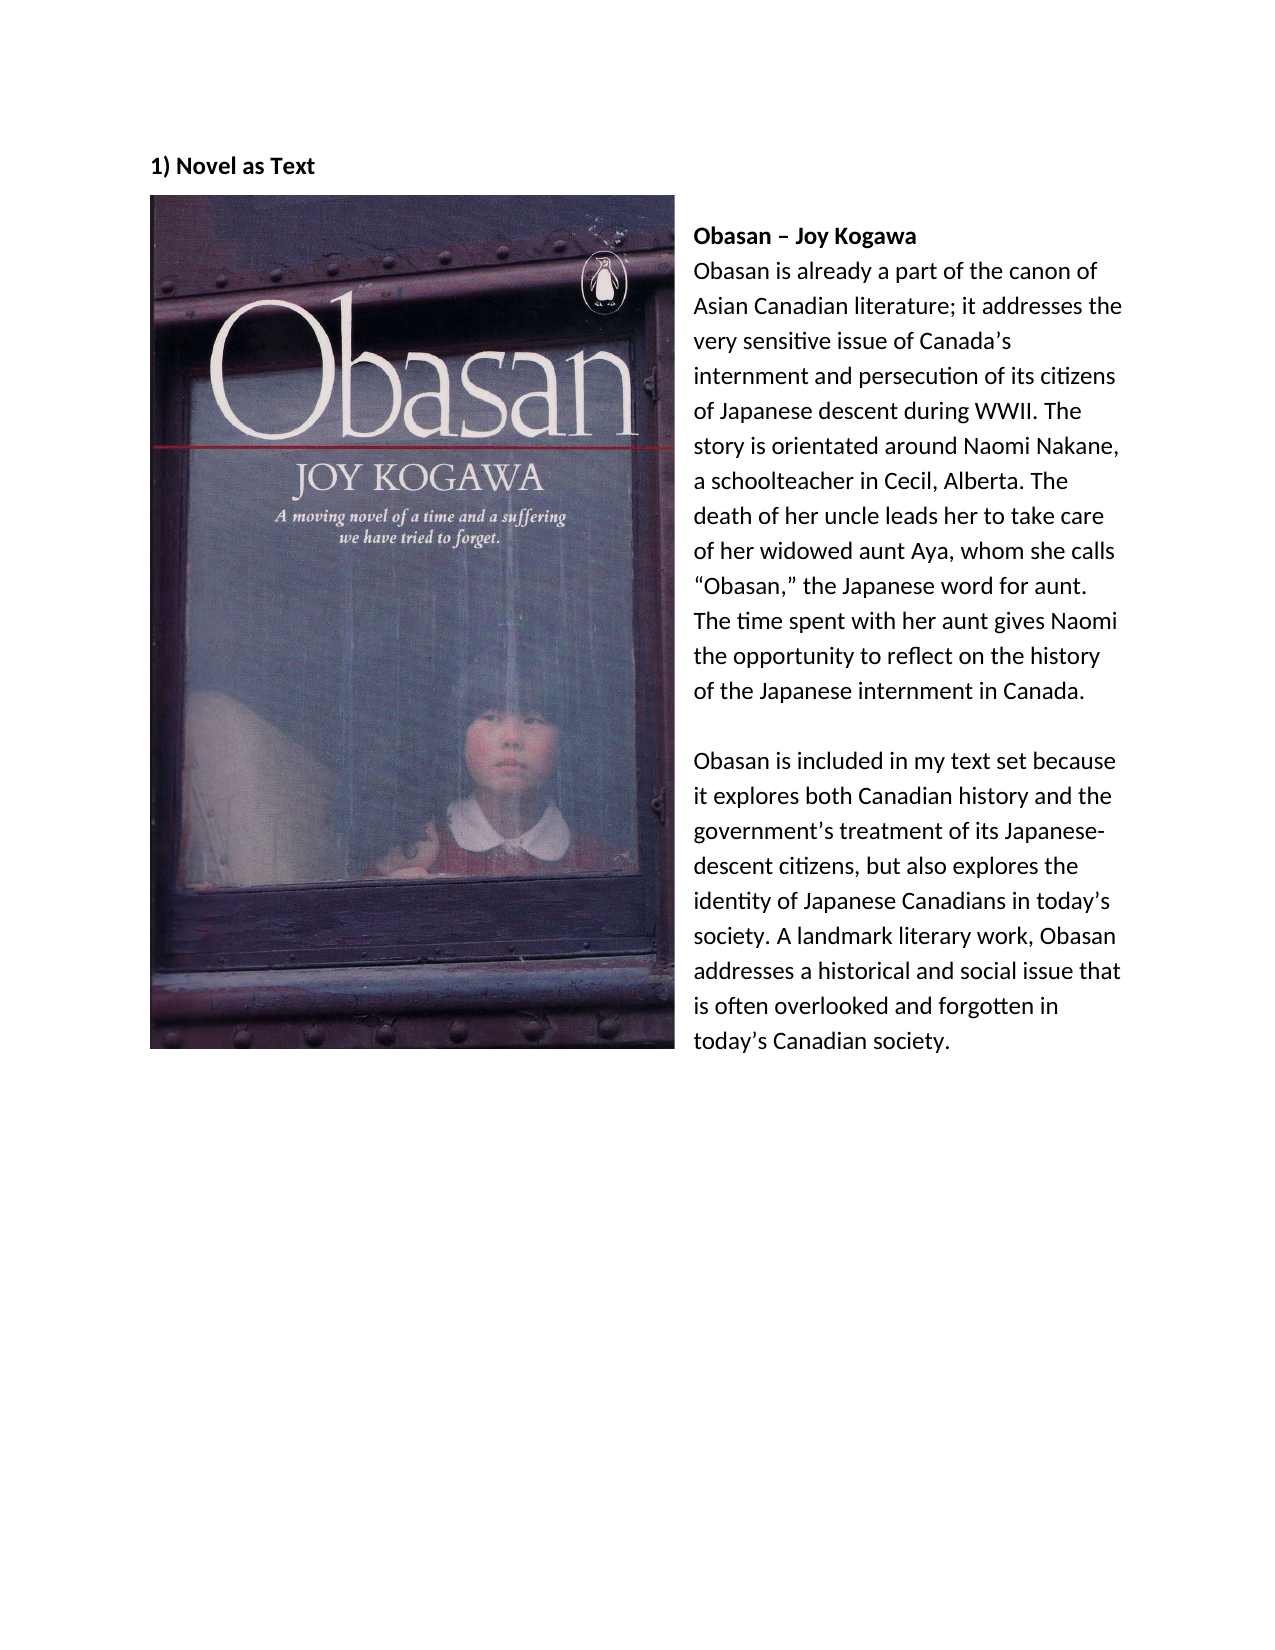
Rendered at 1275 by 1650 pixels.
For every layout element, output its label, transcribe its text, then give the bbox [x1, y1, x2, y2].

text Obasan is included in my text set because it explores both Canadian history and the government’s treatment of its Japanese-descent citizens, but also explores the identity of Japanese Canadians in today’s society. A landmark literary work, Obasan addresses a historical and social issue that is often overlooked and forgotten in today’s Canadian society. [150, 745, 1125, 1056]
text 1) Novel as Text [150, 150, 1125, 181]
picture [150, 195, 675, 1049]
text Obasan – Joy Kogawa [675, 220, 1125, 251]
text Obasan is already a part of the canon of Asian Canadian literature; it addresses the very sensitive issue of Canada’s internment and persecution of its citizens of Japanese descent during WWII. The story is orientated around Naomi Nakane, a schoolteacher in Cecil, Alberta. The death of her uncle leads her to take care of her widowed aunt Aya, whom she calls “Obasan,” the Japanese word for aunt. The time spent with her aunt gives Naomi the opportunity to reflect on the history of the Japanese internment in Canada. [675, 255, 1125, 706]
